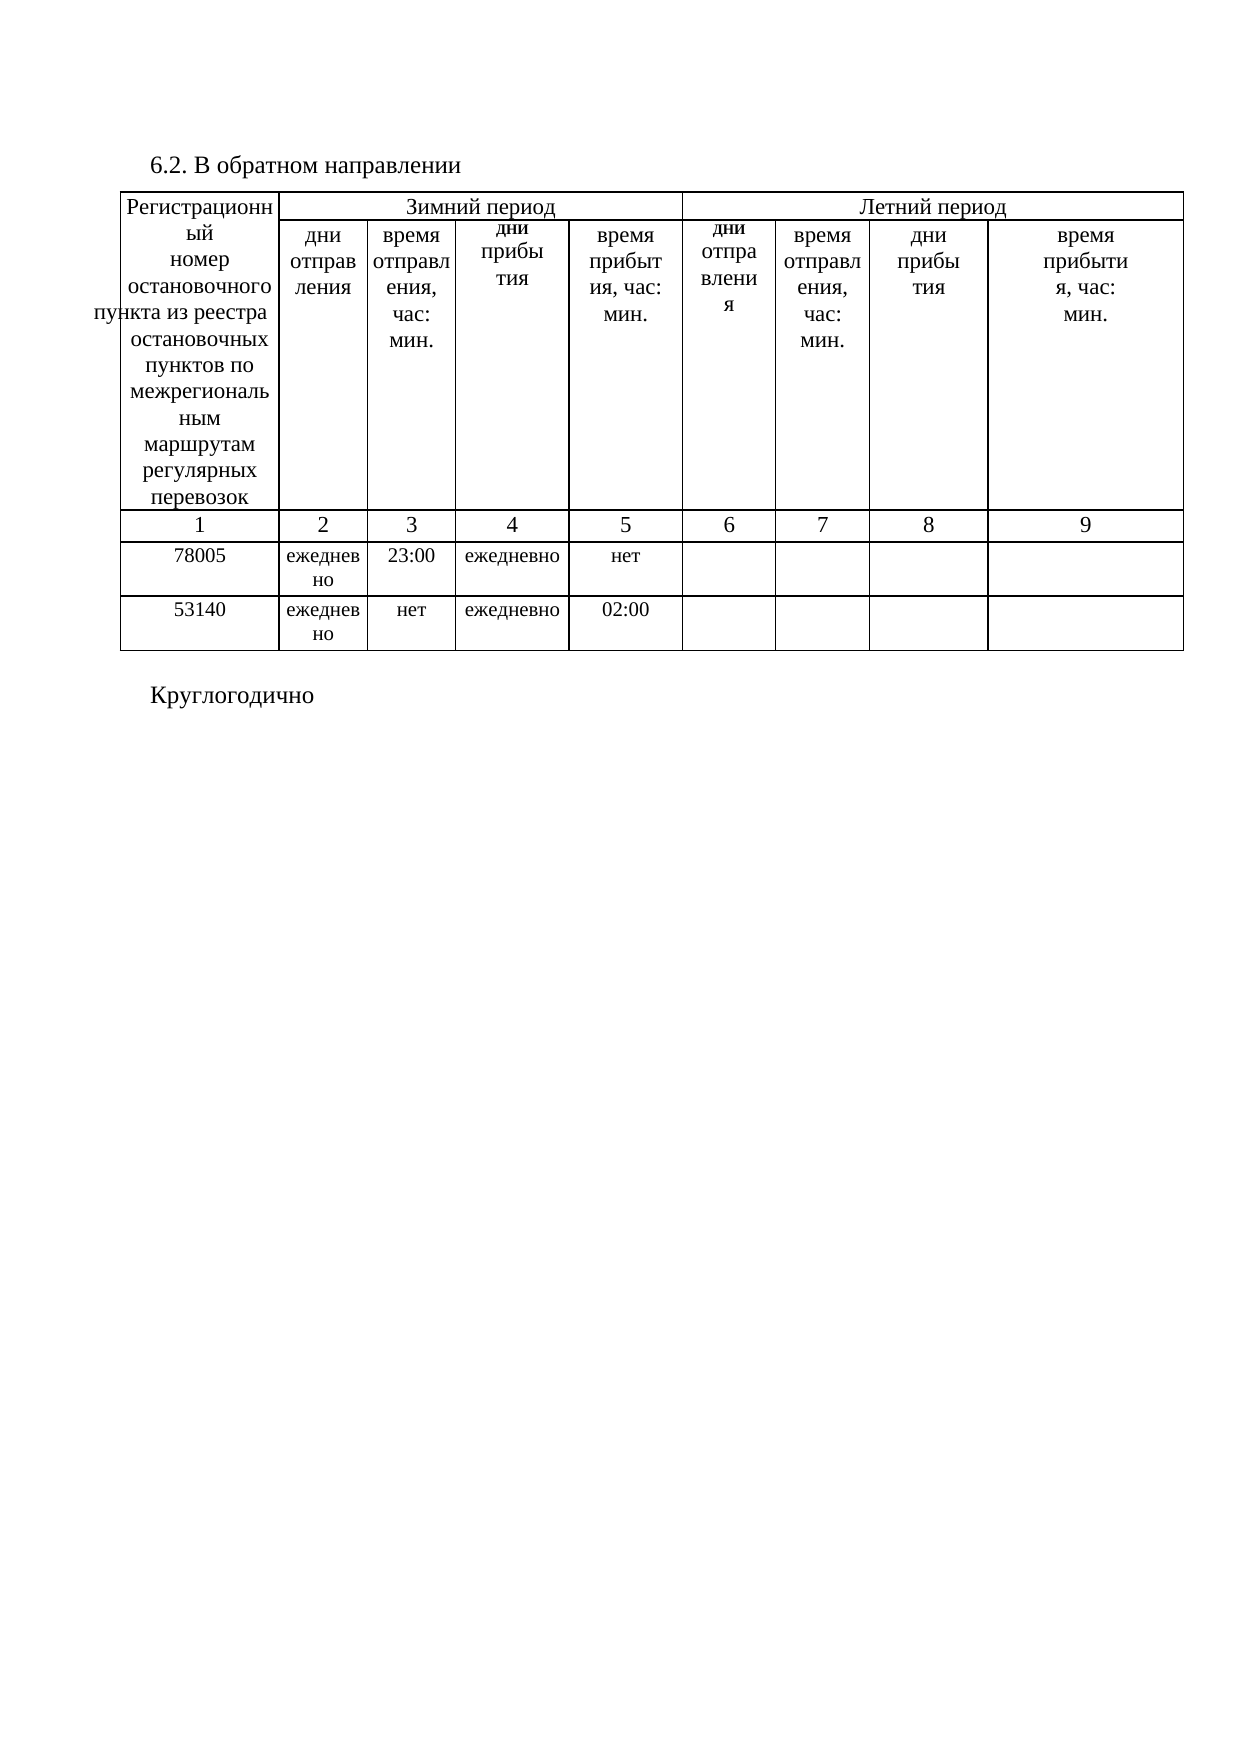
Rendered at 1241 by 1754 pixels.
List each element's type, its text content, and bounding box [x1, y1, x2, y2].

table_cell ДНИ отпра влени я [683, 221, 775, 509]
table_cell время отправл ения, час: мин. [776, 221, 869, 509]
table_cell ежедневно [280, 543, 367, 595]
table_cell [989, 597, 1183, 650]
table_cell 3 [368, 511, 455, 541]
table_cell 53140 [121, 597, 278, 650]
table_cell [776, 543, 869, 595]
table_cell дни отправ ления [280, 221, 367, 509]
table_cell [870, 543, 987, 595]
table_cell 4 [456, 511, 568, 541]
table_cell 2 [280, 511, 367, 541]
table_cell 6 [683, 511, 775, 541]
text 6.2. В обратном направлении [150, 150, 1090, 179]
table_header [121, 193, 278, 509]
table_cell [870, 597, 987, 650]
table_cell время прибыт ия, час: мин. [570, 221, 682, 509]
table_cell 23:00 [368, 543, 455, 595]
table_cell ежедневно [456, 543, 568, 595]
table_cell время отправл ения, час: мин. [368, 221, 455, 509]
table_header Летний период [683, 193, 1183, 219]
table_cell время прибыти я, час: мин. [989, 221, 1183, 509]
table_cell дни прибы тия [870, 221, 987, 509]
table_cell [776, 597, 869, 650]
table_cell 7 [776, 511, 869, 541]
table_cell нет [570, 543, 682, 595]
text Круглогодично [150, 680, 1090, 709]
table_cell 78005 [121, 543, 278, 595]
table_cell [989, 543, 1183, 595]
table_cell ДНИ прибы тия [456, 221, 568, 509]
table_cell 5 [570, 511, 682, 541]
table_cell 02:00 [570, 597, 682, 650]
table_cell ежедневно [456, 597, 568, 650]
table_cell [683, 543, 775, 595]
table_cell 8 [870, 511, 987, 541]
table_cell ежедневно [280, 597, 367, 650]
table_cell [683, 597, 775, 650]
table_cell 1 [121, 511, 278, 541]
table_header Зимний период [280, 193, 682, 219]
table_cell 9 [989, 511, 1183, 541]
table_cell нет [368, 597, 455, 650]
